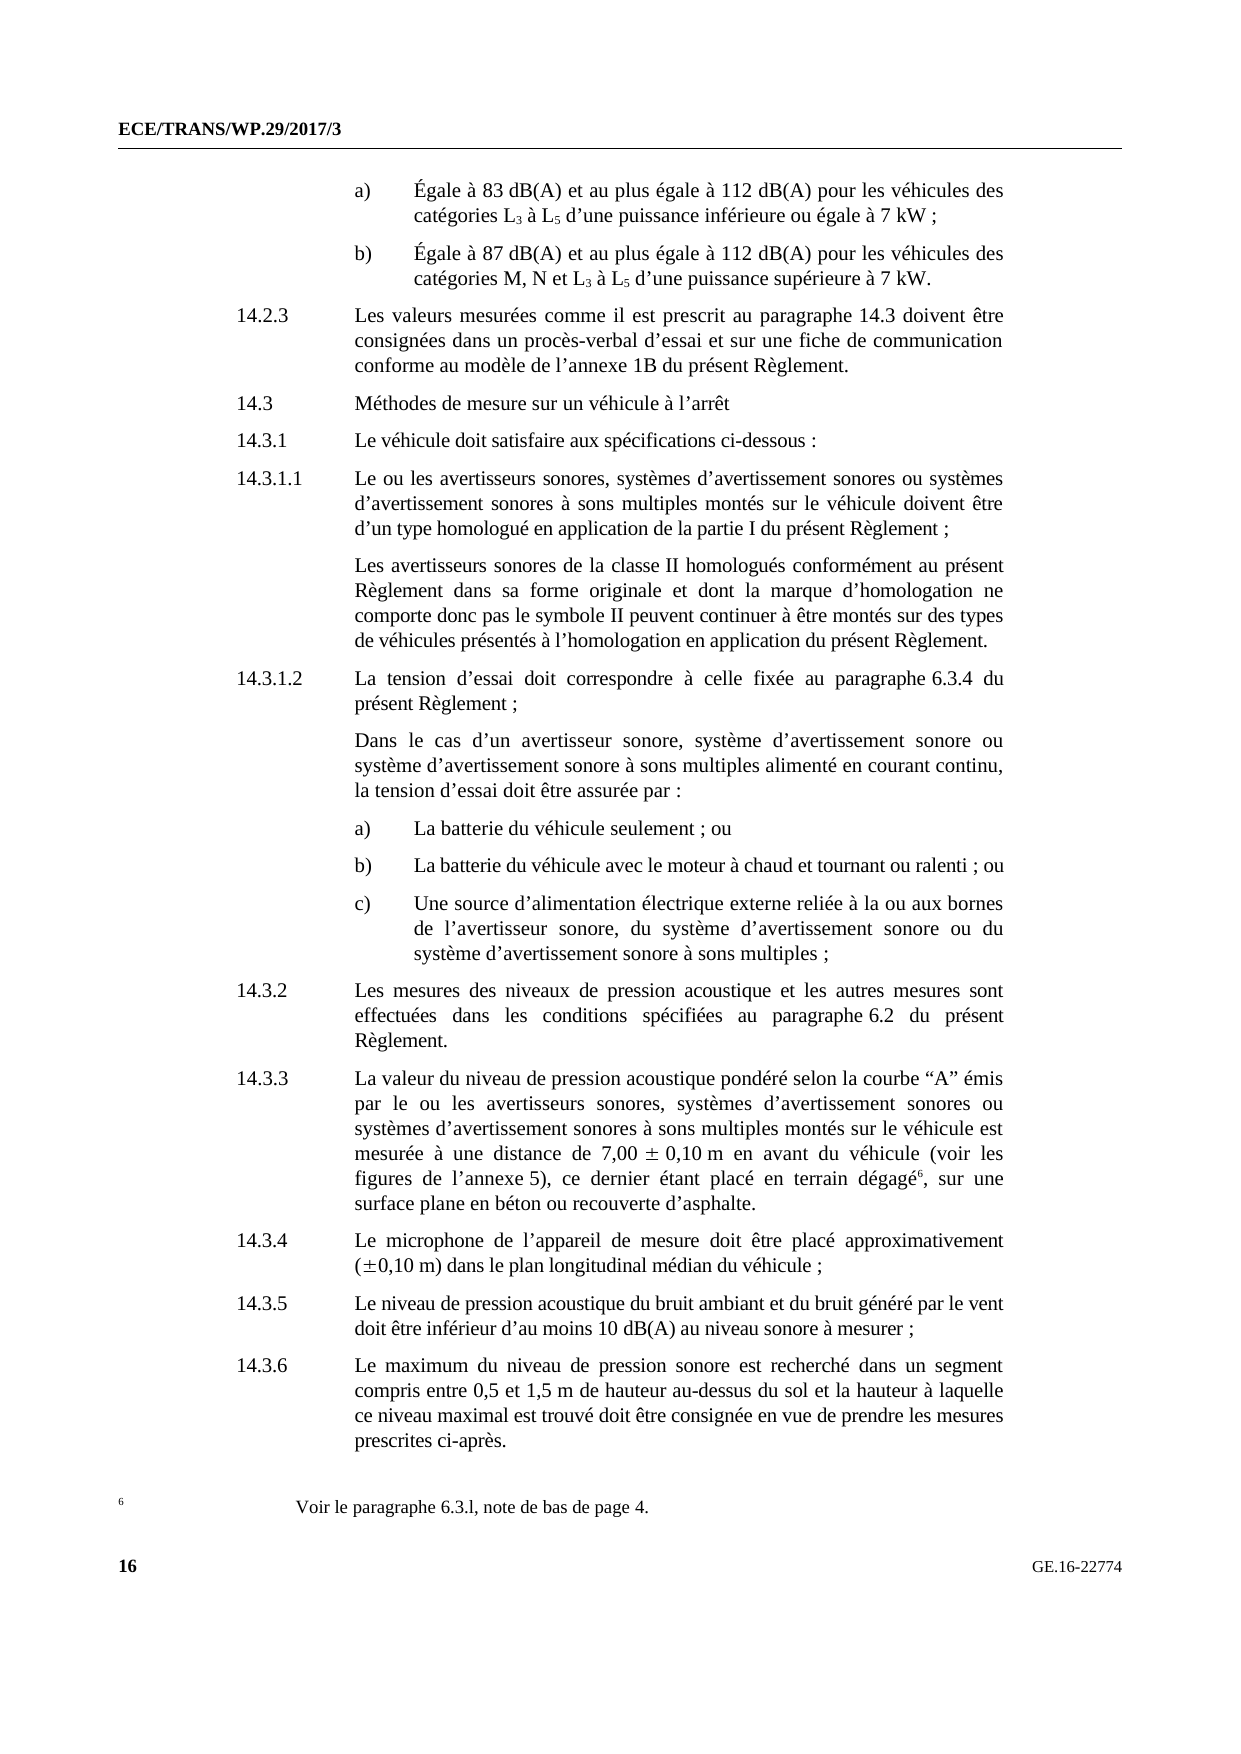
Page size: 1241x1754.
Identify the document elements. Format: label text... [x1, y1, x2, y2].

text Les avertisseurs sonores de la classe II homologués conformément au présent Règlement dans sa forme originale et dont la marque d’homologation ne comporte donc pas le symbole II peuvent continuer à être montés sur des types de véhicules présentés à l’homologation en application du présent Règlement. [236, 552, 1004, 652]
text a) La batterie du véhicule seulement ; ou [354, 815, 1004, 840]
text 14.3.6 Le maximum du niveau de pression sonore est recherché dans un segment compris entre 0,5 et 1,5 m de hauteur au-dessus du sol et la hauteur à laquelle ce niveau maximal est trouvé doit être consignée en vue de prendre les mesures prescrites ci-après. [236, 1352, 1004, 1452]
text 14.3.1 Le véhicule doit satisfaire aux spécifications ci-dessous : [236, 427, 1004, 452]
text 14.3 Méthodes de mesure sur un véhicule à l’arrêt [236, 390, 1004, 415]
text c) Une source d’alimentation électrique externe reliée à la ou aux bornes de l’avertisseur sonore, du système d’avertissement sonore ou du système d’avertissement sonore à sons multiples ; [354, 890, 1004, 965]
text 14.3.3 La valeur du niveau de pression acoustique pondéré selon la courbe “A” émis par le ou les avertisseurs sonores, systèmes d’avertissement sonores ou systèmes d’avertissement sonores à sons multiples montés sur le véhicule est mesurée à une distance de 7,00 0,10 m en avant du véhicule (voir les figures de l’annexe 5), ce dernier étant placé en terrain dégagé, sur une surface plane en béton ou recouverte d’asphalte. [236, 1065, 1004, 1215]
text 14.3.5 Le niveau de pression acoustique du bruit ambiant et du bruit généré par le vent doit être inférieur d’au moins 10 dB(A) au niveau sonore à mesurer ; [236, 1290, 1004, 1340]
text 14.3.4 Le microphone de l’appareil de mesure doit être placé approximativement (0,10 m) dans le plan longitudinal médian du véhicule ; [236, 1227, 1004, 1277]
text 14.3.2 Les mesures des niveaux de pression acoustique et les autres mesures sont effectuées dans les conditions spécifiées au paragraphe 6.2 du présent Règlement. [236, 977, 1004, 1052]
text b) La batterie du véhicule avec le moteur à chaud et tournant ou ralenti ; ou [354, 852, 1004, 877]
text 14.3.1.2 La tension d’essai doit correspondre à celle fixée au paragraphe 6.3.4 du présent Règlement ; [236, 665, 1004, 715]
text Dans le cas d’un avertisseur sonore, système d’avertissement sonore ou système d’avertissement sonore à sons multiples alimenté en courant continu, la tension d’essai doit être assurée par : [354, 727, 1004, 802]
list a) Égale à 83 dB(A) et au plus égale à 112 dB(A) pour les véhicules des catégories L3 à L5 d’une puissance inférieure ou égale à 7 kW ; [354, 177, 1004, 227]
text 14.3.1.1 Le ou les avertisseurs sonores, systèmes d’avertissement sonores ou systèmes d’avertissement sonores à sons multiples montés sur le véhicule doivent être d’un type homologué en application de la partie I du présent Règlement ; [236, 465, 1004, 540]
text 14.2.3 Les valeurs mesurées comme il est prescrit au paragraphe 14.3 doivent être consignées dans un procès-verbal d’essai et sur une fiche de communication conforme au modèle de l’annexe 1B du présent Règlement. [236, 302, 1004, 377]
list b) Égale à 87 dB(A) et au plus égale à 112 dB(A) pour les véhicules des catégories M, N et L3 à L5 d’une puissance supérieure à 7 kW. [354, 240, 1004, 290]
